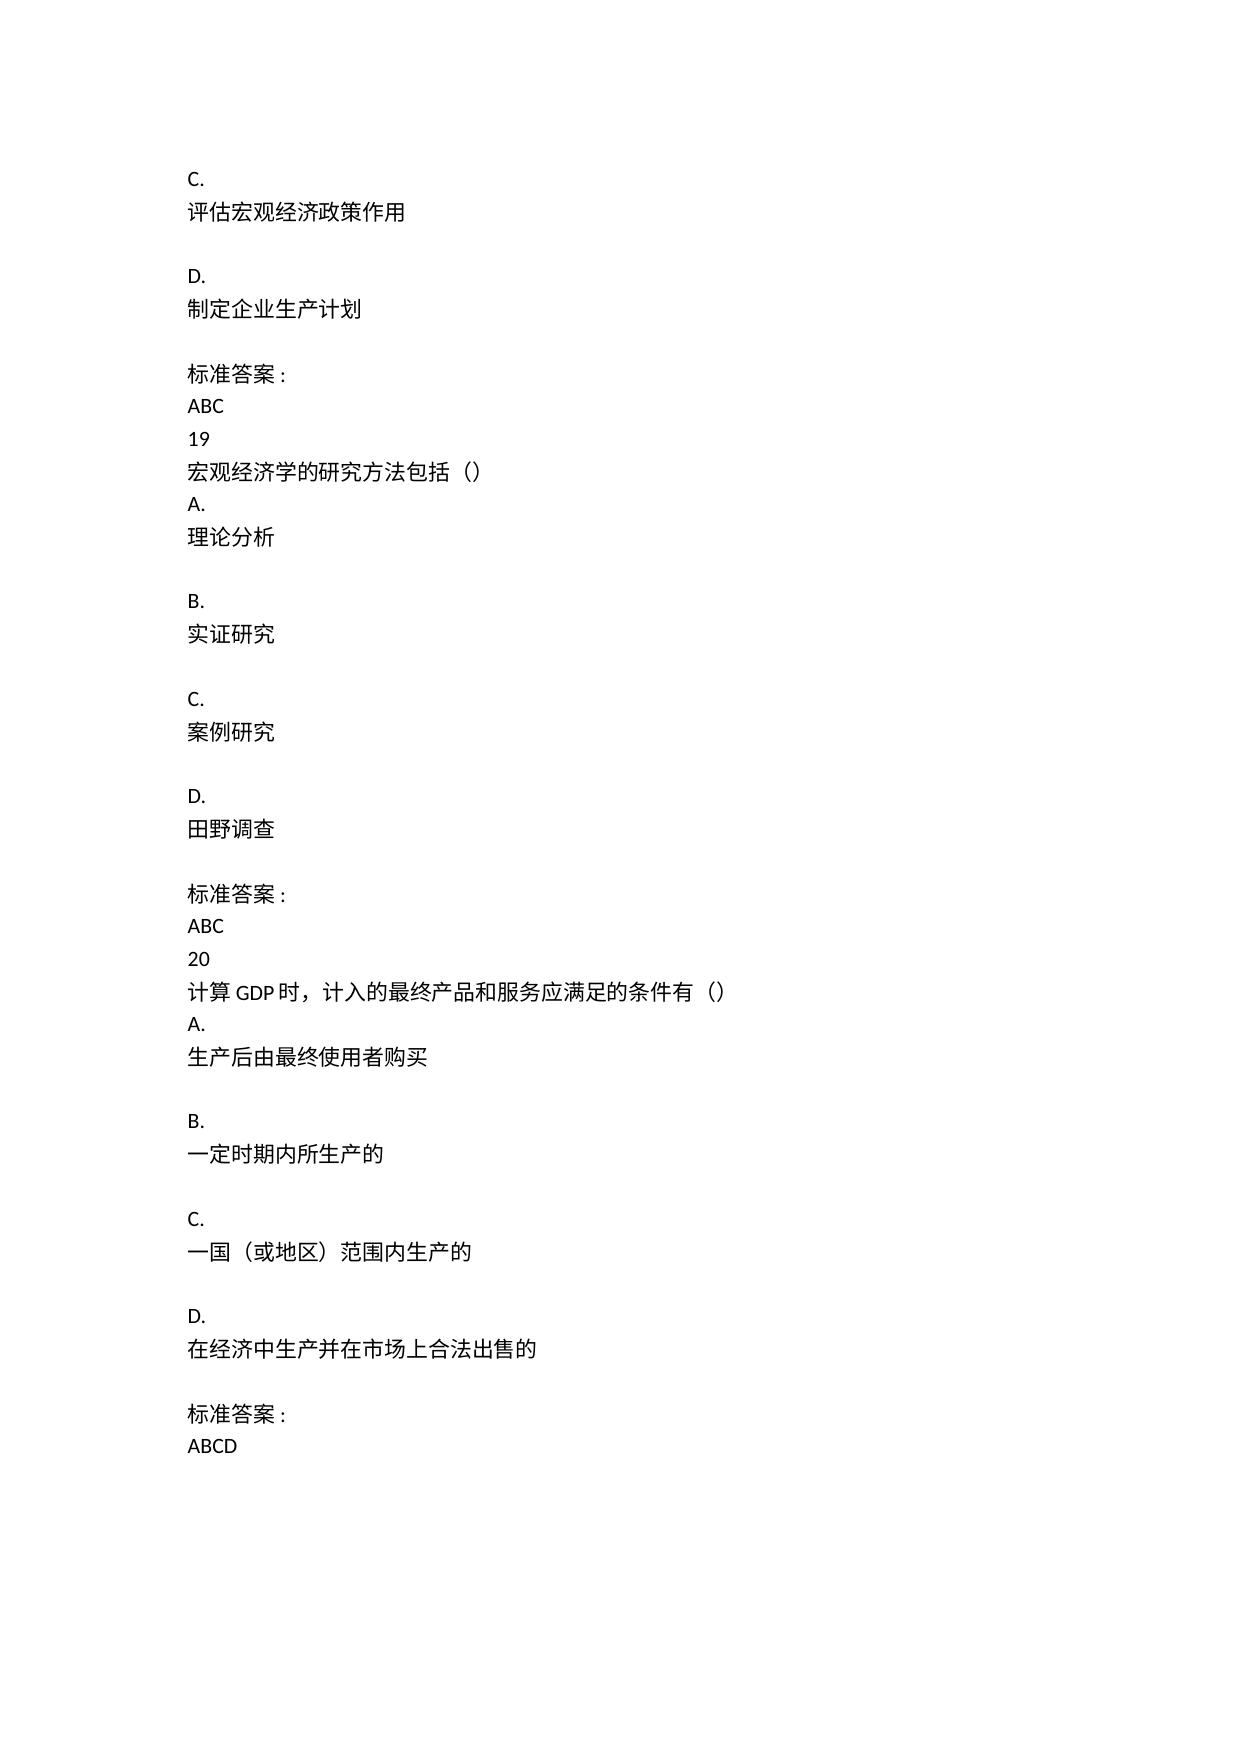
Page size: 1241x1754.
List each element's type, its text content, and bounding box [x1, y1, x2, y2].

text 一国（或地区）范围内生产的 [187, 1234, 1053, 1267]
text C. [187, 1202, 1053, 1234]
text D. [187, 779, 1053, 812]
text 田野调查 [187, 812, 1053, 844]
text 实证研究 [187, 617, 1053, 649]
text 一定时期内所生产的 [187, 1137, 1053, 1169]
text B. [187, 584, 1053, 617]
text D. [187, 259, 1053, 292]
text 宏观经济学的研究方法包括（） [187, 454, 1053, 487]
text 19 [187, 422, 1053, 454]
text 理论分析 [187, 519, 1053, 552]
text 标准答案 : [187, 877, 1053, 909]
text B. [187, 1104, 1053, 1137]
text 标准答案 : [187, 357, 1053, 389]
text 评估宏观经济政策作用 [187, 194, 1053, 227]
text ABCD [187, 1429, 1053, 1462]
text 标准答案 : [187, 1397, 1053, 1429]
text ABC [187, 389, 1053, 422]
text A. [187, 1007, 1053, 1039]
text C. [187, 682, 1053, 714]
text 在经济中生产并在市场上合法出售的 [187, 1332, 1053, 1364]
text D. [187, 1299, 1053, 1332]
text 制定企业生产计划 [187, 292, 1053, 324]
text ABC [187, 909, 1053, 942]
text C. [187, 162, 1053, 194]
text 案例研究 [187, 714, 1053, 747]
text 计算GDP时，计入的最终产品和服务应满足的条件有（） [187, 974, 1053, 1007]
text 生产后由最终使用者购买 [187, 1039, 1053, 1072]
text 20 [187, 942, 1053, 974]
text A. [187, 487, 1053, 519]
